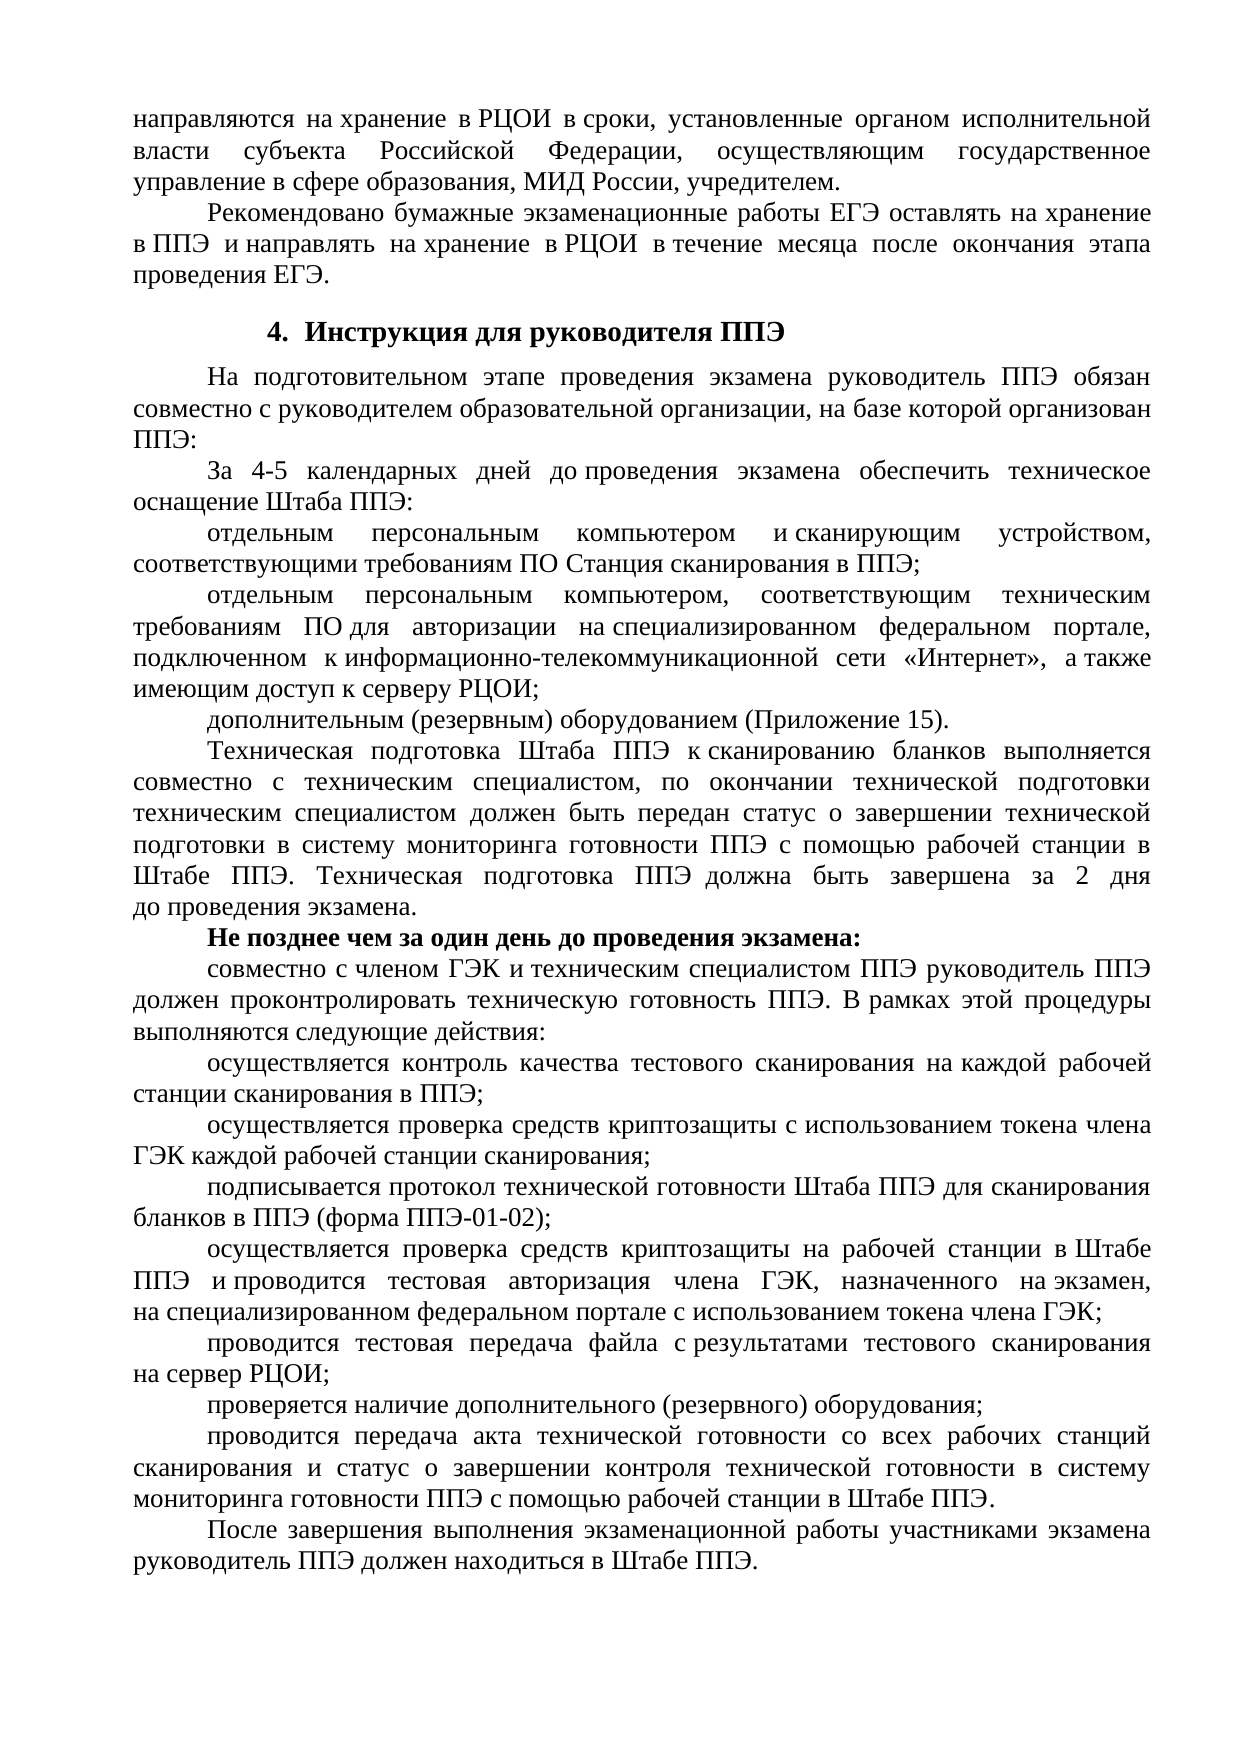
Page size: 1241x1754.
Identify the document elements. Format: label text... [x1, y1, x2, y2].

text проводится передача акта технической готовности со всех рабочих станций сканирования и статус о завершении контроля технической готовности в систему мониторинга готовности ППЭ с помощью рабочей станции в Штабе ППЭ. [133, 1419, 1152, 1513]
text Рекомендовано бумажные экзаменационные работы ЕГЭ оставлять на хранение в ППЭ и направлять на хранение в РЦОИ в течение месяца после окончания этапа проведения ЕГЭ. [133, 196, 1152, 289]
text отдельным персональным компьютером, соответствующим техническим требованиям ПО для авторизации на специализированном федеральном портале, подключенном к информационно-телекоммуникационной сети «Интернет», а также имеющим доступ к серверу РЦОИ; [133, 578, 1152, 703]
text проводится тестовая передача файла с результатами тестового сканирования на сервер РЦОИ; [133, 1326, 1152, 1388]
text осуществляется проверка средств криптозащиты с использованием токена члена ГЭК каждой рабочей станции сканирования; [133, 1108, 1152, 1170]
text осуществляется контроль качества тестового сканирования на каждой рабочей станции сканирования в ППЭ; [133, 1046, 1152, 1108]
text Не позднее чем за один день до проведения экзамена: [133, 921, 1152, 952]
text совместно с членом ГЭК и техническим специалистом ППЭ руководитель ППЭ должен проконтролировать техническую готовность ППЭ. В рамках этой процедуры выполняются следующие действия: [133, 952, 1152, 1046]
text дополнительным (резервным) оборудованием (Приложение 15). [133, 703, 1152, 734]
text За 4-5 календарных дней до проведения экзамена обеспечить техническое оснащение Штаба ППЭ: [133, 454, 1152, 516]
text После завершения выполнения экзаменационной работы участниками экзамена руководитель ППЭ должен находиться в Штабе ППЭ. [133, 1513, 1152, 1575]
text Техническая подготовка Штаба ППЭ к сканированию бланков выполняется совместно c техническим специалистом, по окончании технической подготовки техническим специалистом должен быть передан статус о завершении технической подготовки в систему мониторинга готовности ППЭ с помощью рабочей станции в Штабе ППЭ. Техническая подготовка ППЭ должна быть завершена за 2 дня до проведения экзамена. [133, 734, 1152, 921]
subtitle Инструкция для руководителя ППЭ [267, 314, 1152, 348]
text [133, 103, 1152, 196]
text На подготовительном этапе проведения экзамена руководитель ППЭ обязан совместно с руководителем образовательной организации, на базе которой организован ППЭ: [133, 361, 1152, 454]
text проверяется наличие дополнительного (резервного) оборудования; [133, 1388, 1152, 1419]
text отдельным персональным компьютером и сканирующим устройством, соответствующими требованиям ПО Станция сканирования в ППЭ; [133, 516, 1152, 578]
text подписывается протокол технической готовности Штаба ППЭ для сканирования бланков в ППЭ (форма ППЭ-01-02); [133, 1170, 1152, 1233]
text осуществляется проверка средств криптозащиты на рабочей станции в Штабе ППЭ и проводится тестовая авторизация члена ГЭК, назначенного на экзамен, на специализированном федеральном портале с использованием токена члена ГЭК; [133, 1233, 1152, 1326]
